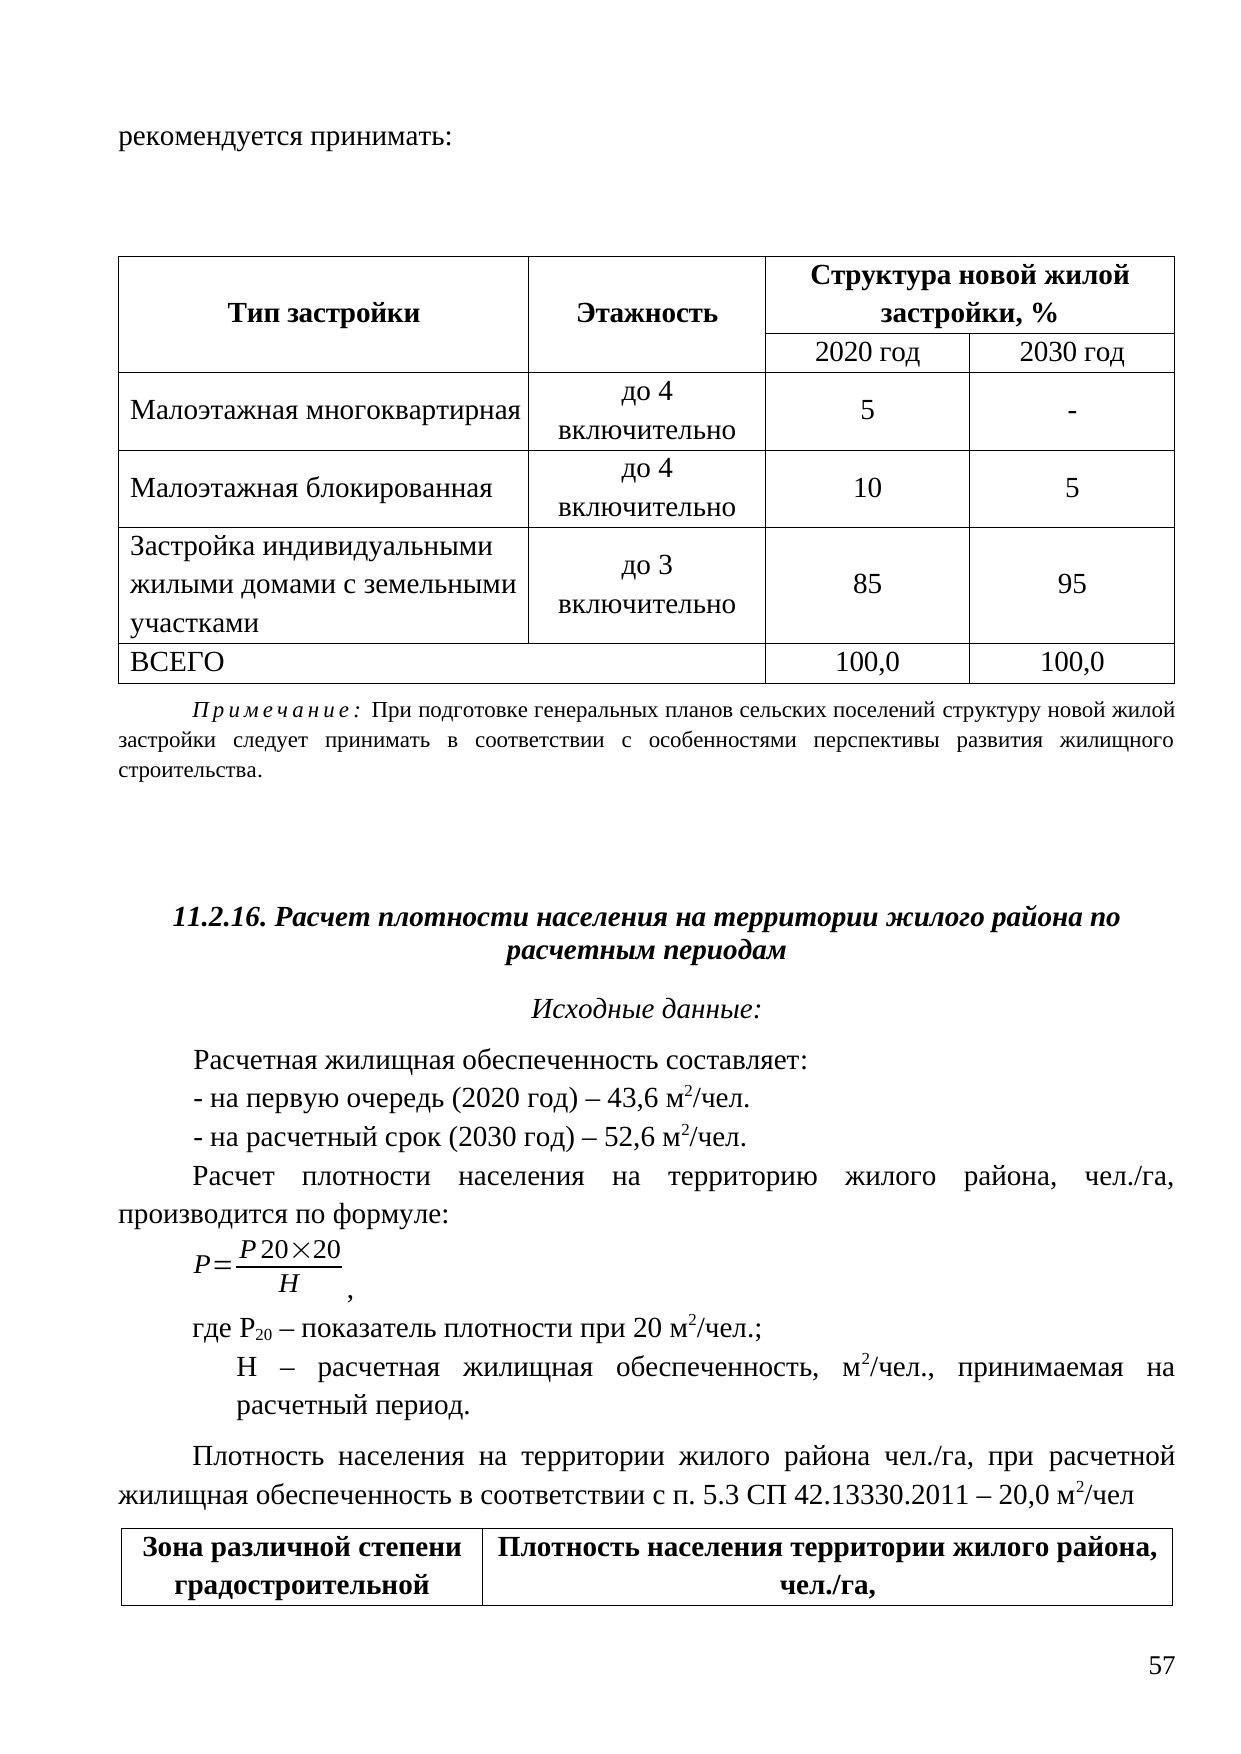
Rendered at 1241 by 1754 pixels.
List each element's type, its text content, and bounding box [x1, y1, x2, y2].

text , [118, 1235, 1175, 1305]
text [118, 118, 1175, 152]
table_header Тип застройки [119, 257, 528, 372]
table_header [483, 1529, 1172, 1605]
table_cell [529, 644, 765, 682]
table_cell 2020 год [766, 334, 969, 372]
table_cell ВСЕГО [119, 644, 529, 682]
table_cell 95 [970, 528, 1174, 643]
text - на расчетный срок (2030 год) – 52,6 м2/чел. [118, 1119, 1175, 1153]
subtitle 11.2.16. Расчет плотности населения на территории жилого района по расчетным периодам [118, 899, 1175, 966]
table_cell 10 [766, 451, 969, 527]
table_cell 5 [766, 373, 969, 449]
table_cell 5 [970, 451, 1174, 527]
table_header Этажность [529, 257, 765, 372]
table_cell 85 [766, 528, 969, 643]
text Расчетная жилищная обеспеченность составляет: [118, 1042, 1175, 1076]
table_cell 2030 год [970, 334, 1174, 372]
table_cell 100,0 [970, 644, 1174, 682]
table_cell до 4 включительно [529, 451, 765, 527]
table_header Структура новой жилой застройки, % [766, 257, 1174, 333]
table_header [122, 1529, 482, 1605]
text Расчет плотности населения на территорию жилого района, чел./га, производится по формуле: [118, 1158, 1175, 1230]
table_cell Малоэтажная многоквартирная [119, 373, 528, 449]
text Н – расчетная жилищная обеспеченность, м2/чел., принимаемая на расчетный период. [236, 1349, 1175, 1421]
text Исходные данные: [118, 991, 1175, 1024]
table_cell до 3 включительно [529, 528, 765, 643]
text где Р20 – показатель плотности при 20 м2/чел.; [118, 1310, 1175, 1344]
text - на первую очередь (2020 год) – 43,6 м2/чел. [118, 1081, 1175, 1114]
table_cell - [970, 373, 1174, 449]
table_cell Малоэтажная блокированная [119, 451, 528, 527]
table_cell до 4 включительно [529, 373, 765, 449]
text Примечание: При подготовке генеральных планов сельских поселений структуру новой жилой застройки следует принимать в соответствии с особенностями перспективы развития жилищного строительства. [118, 696, 1175, 783]
table_cell 100,0 [766, 644, 969, 682]
table_cell Застройка индивидуальными жилыми домами с земельными участками [119, 528, 528, 643]
text Плотность населения на территории жилого района чел./га, при расчетной жилищная обеспеченность в соответствии с п. 5.3 СП 42.13330.2011 – 20,0 м2/чел [118, 1438, 1175, 1510]
